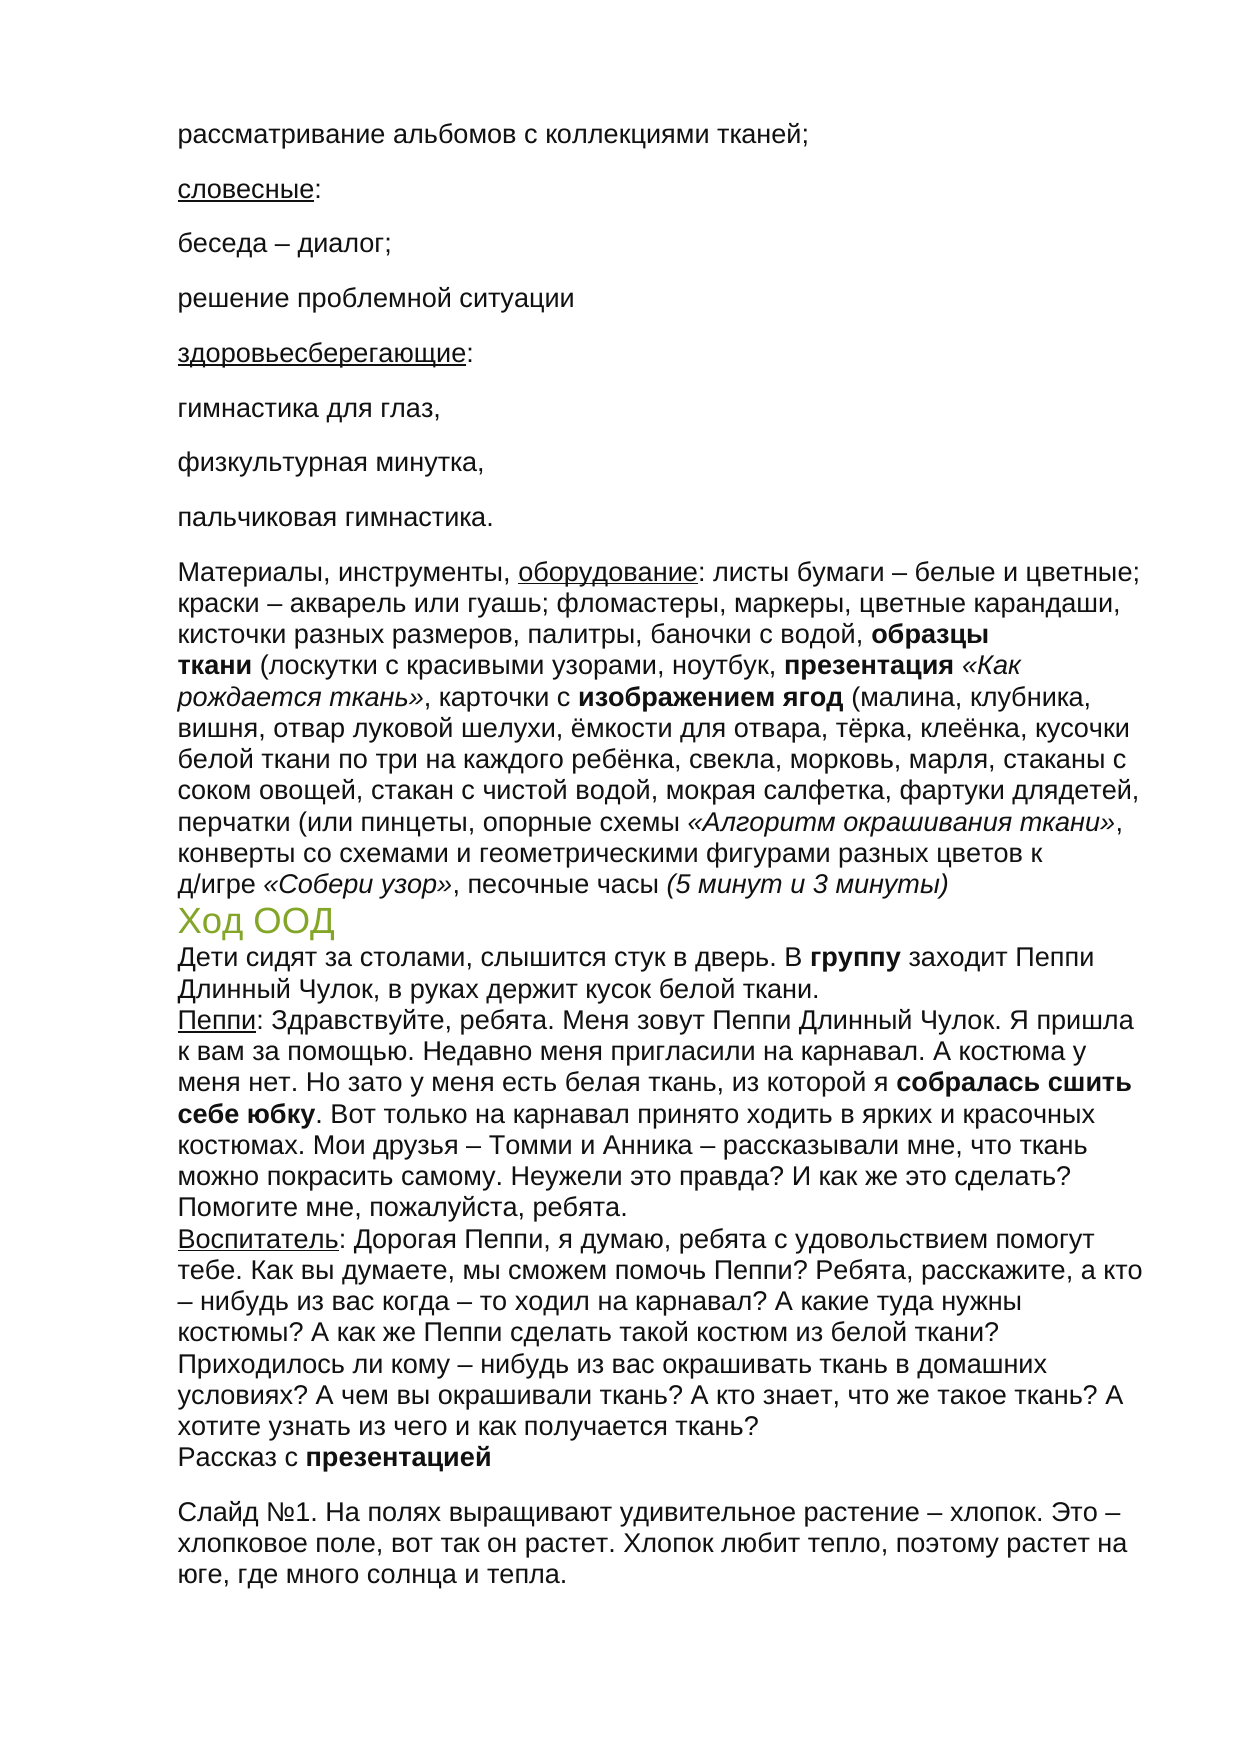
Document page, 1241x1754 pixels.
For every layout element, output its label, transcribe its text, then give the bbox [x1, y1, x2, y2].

text беседа – диалог; [177, 227, 1152, 259]
text рассматривание альбомов с коллекциями тканей; [177, 118, 1152, 149]
text Воспитатель: Дорогая Пеппи, я думаю, ребята с удовольствием помогут тебе. Как вы думаете, мы сможем помочь Пеппи? Ребята, расскажите, а кто – нибудь из вас когда – то ходил на карнавал? А какие туда нужны костюмы? А как же Пеппи сделать такой костюм из белой ткани? Приходилось ли кому – нибудь из вас окрашивать ткань в домашних условиях? А чем вы окрашивали ткань? А кто знает, что же такое ткань? А хотите узнать из чего и как получается ткань? [177, 1223, 1152, 1441]
text словесные: [177, 173, 1152, 204]
text Пеппи: Здравствуйте, ребята. Меня зовут Пеппи Длинный Чулок. Я пришла к вам за помощью. Недавно меня пригласили на карнавал. А костюма у меня нет. Но зато у меня есть белая ткань, из которой я собралась сшить себе юбку. Вот только на карнавал принято ходить в ярких и красочных костюмах. Мои друзья – Томми и Анника – рассказывали мне, что ткань можно покрасить самому. Неужели это правда? И как же это сделать? Помогите мне, пожалуйста, ребята. [177, 1004, 1152, 1223]
text решение проблемной ситуации [177, 282, 1152, 313]
text Рассказ с презентацией [177, 1441, 1152, 1473]
text Слайд №1. На полях выращивают удивительное растение – хлопок. Это – хлопковое поле, вот так он растет. Хлопок любит тепло, поэтому растет на юге, где много солнца и тепла. [177, 1496, 1152, 1590]
text физкультурная минутка, [177, 446, 1152, 477]
text пальчиковая гимнастика. [177, 501, 1152, 532]
text Дети сидят за столами, слышится стук в дверь. В группу заходит Пеппи Длинный Чулок, в руках держит кусок белой ткани. [177, 941, 1152, 1004]
text здоровьесберегающие: [177, 337, 1152, 368]
text Ход ООД [177, 899, 1152, 941]
text гимнастика для глаз, [177, 392, 1152, 423]
text Материалы, инструменты, оборудование: листы бумаги – белые и цветные; краски – акварель или гуашь; фломастеры, маркеры, цветные карандаши, кисточки разных размеров, палитры, баночки с водой, образцы ткани (лоскутки с красивыми узорами, ноутбук, презентация «Как рождается ткань», карточки с изображением ягод (малина, клубника, вишня, отвар луковой шелухи, ёмкости для отвара, тёрка, клеёнка, кусочки белой ткани по три на каждого ребёнка, свекла, морковь, марля, стаканы с соком овощей, стакан с чистой водой, мокрая салфетка, фартуки длядетей, перчатки (или пинцеты, опорные схемы «Алгоритм окрашивания ткани», конверты со схемами и геометрическими фигурами разных цветов к д/игре «Собери узор», песочные часы (5 минут и 3 минуты) [177, 556, 1152, 899]
